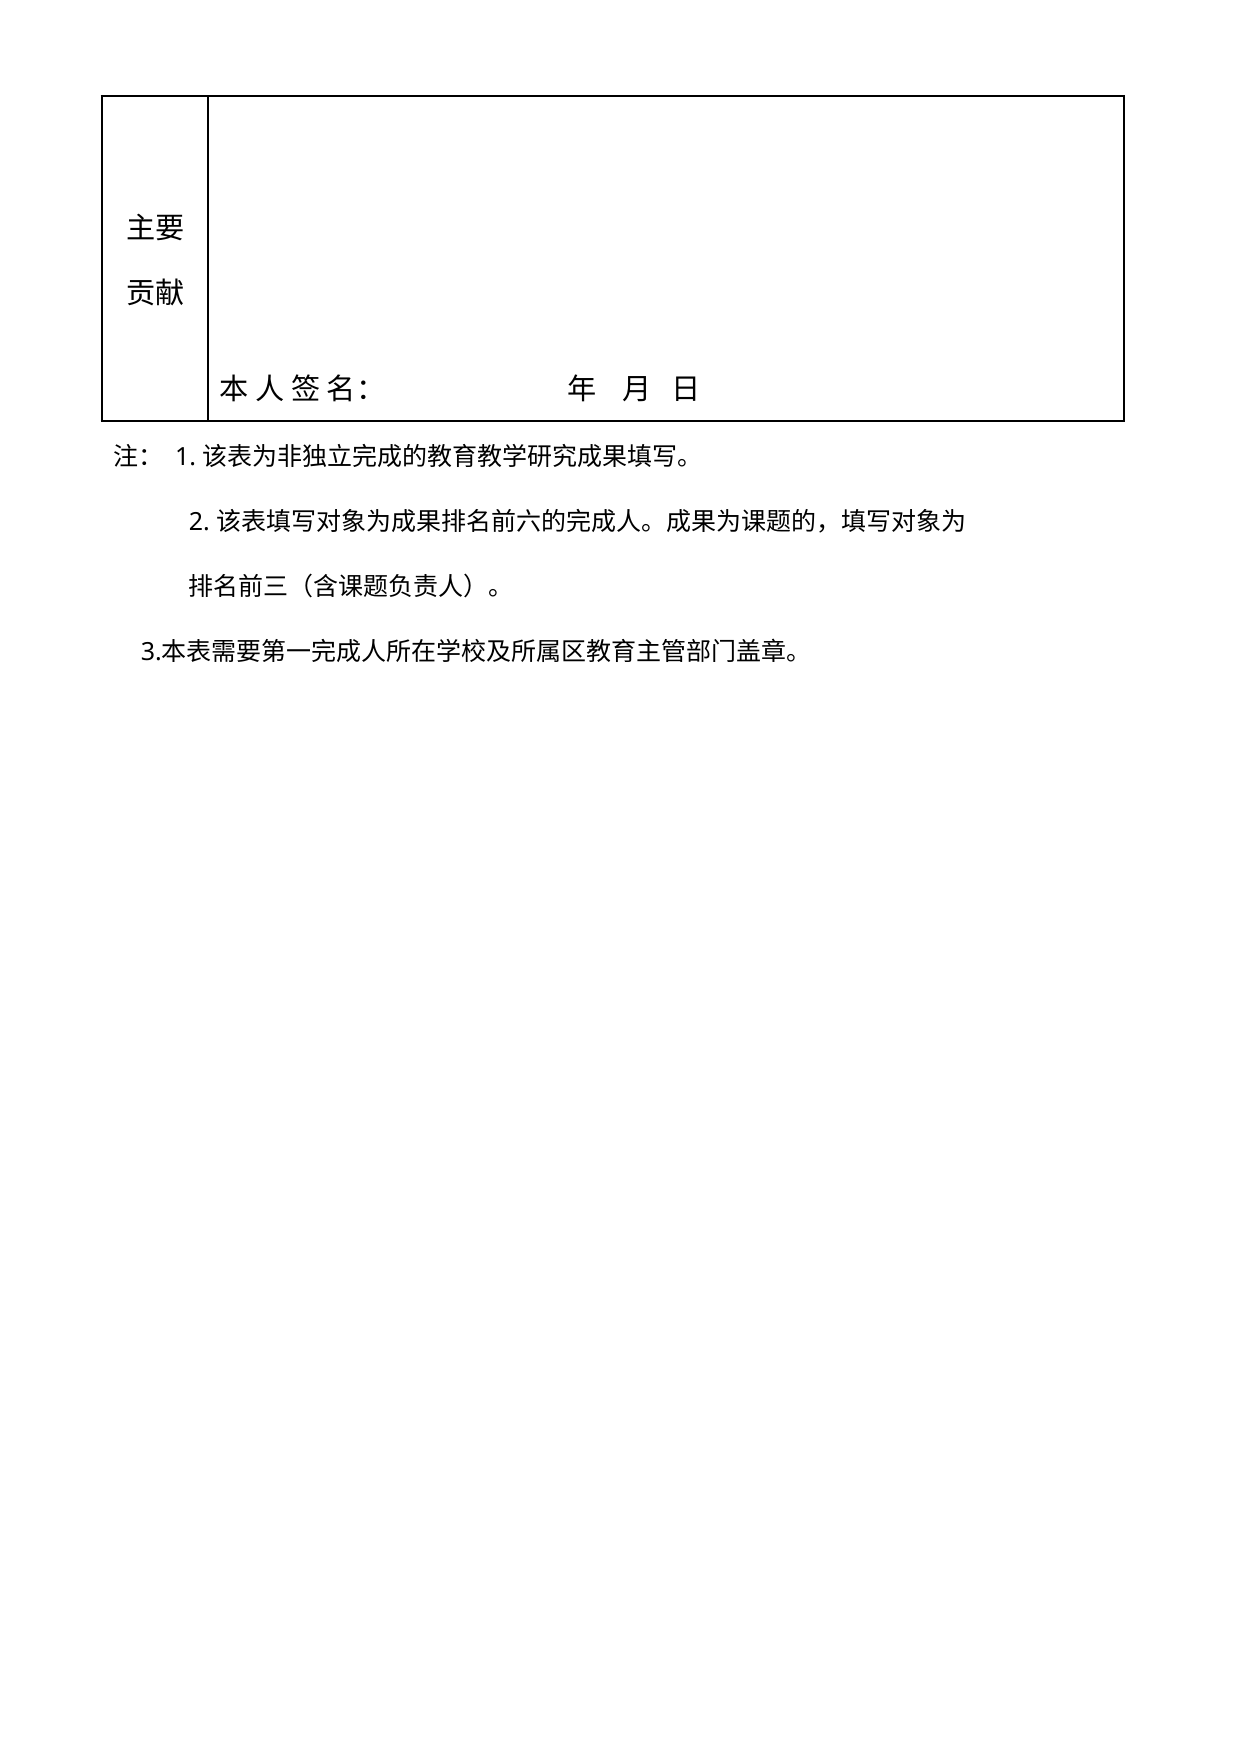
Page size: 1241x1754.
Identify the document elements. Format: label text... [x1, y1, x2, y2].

table_cell 主要 贡献 [103, 97, 207, 419]
text 2. 该表填写对象为成果排名前六的完成人。成果为课题的，填写对象为 [89, 487, 1137, 552]
table_cell 本 人 签 名： 年 月 日 [209, 97, 1123, 419]
text 注： 1. 该表为非独立完成的教育教学研究成果填写。 [89, 422, 1137, 487]
text 3.本表需要第一完成人所在学校及所属区教育主管部门盖章。 [89, 617, 1137, 682]
text 排名前三（含课题负责人）。 [89, 552, 1137, 617]
